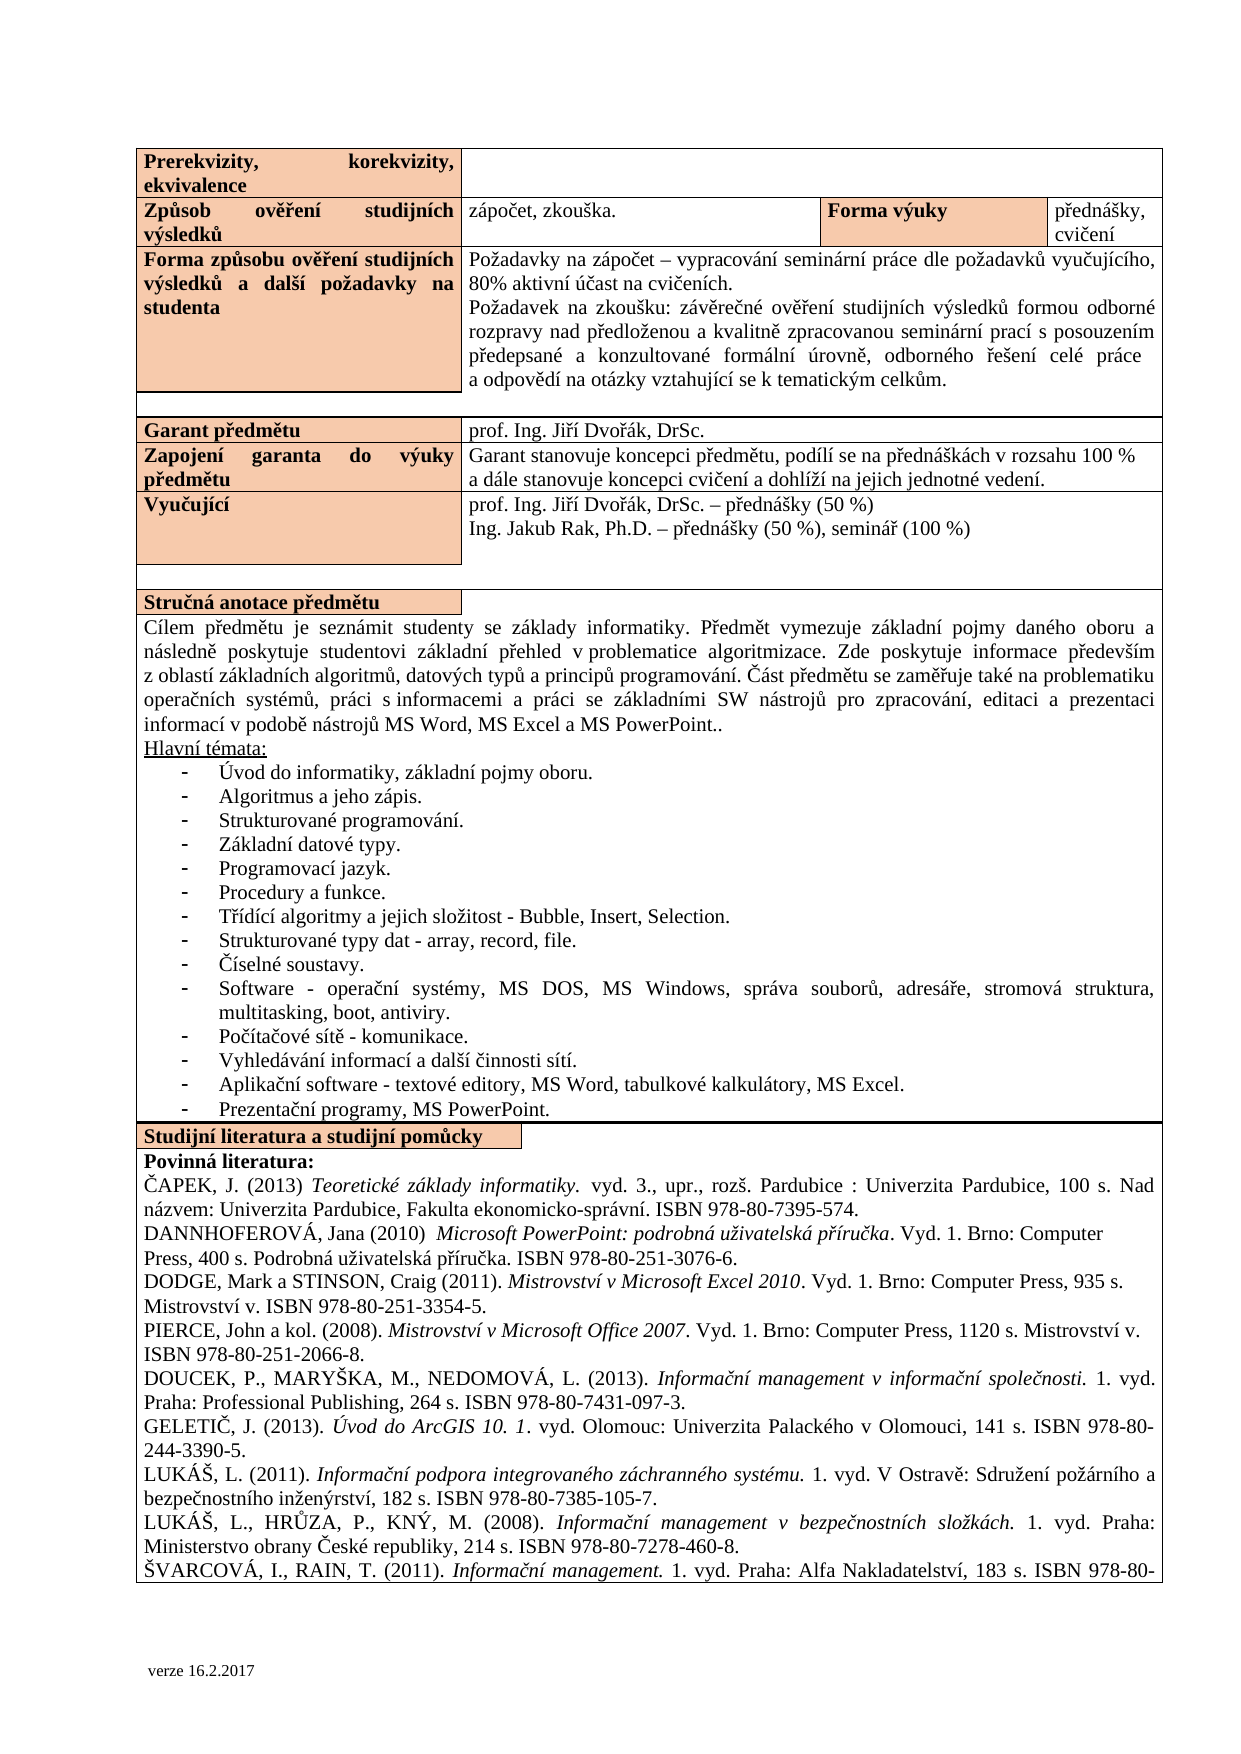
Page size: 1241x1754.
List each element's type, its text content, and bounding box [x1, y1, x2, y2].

table_cell prof. Ing. Jiří Dvořák, DrSc. [462, 418, 1162, 442]
table_cell [462, 590, 1162, 614]
table_cell Stručná anotace předmětu [137, 590, 461, 614]
table_cell Garant předmětu [137, 418, 461, 442]
table_cell Požadavky na zápočet – vypracování seminární práce dle požadavků vyučujícího, 80% aktivní účast na cvičeních. Požadavek na zkoušku: závěrečné ověření studijních výsledků formou odborné rozpravy nad předloženou a kvalitně zpracovanou seminární prací s posouzením předepsané a konzultované formální úrovně, odborného řešení celé práce a odpovědí na otázky vztahující se k tematickým celkům. [462, 247, 1162, 391]
table_cell [137, 564, 1162, 589]
table_cell Forma způsobu ověření studijních výsledků a další požadavky na studenta [137, 247, 461, 391]
table_cell [462, 149, 1162, 197]
table_cell Forma výuky [821, 198, 1047, 246]
table_cell přednášky, cvičení [1048, 198, 1162, 246]
table_cell prof. Ing. Jiří Dvořák, DrSc. – přednášky (50 %) Ing. Jakub Rak, Ph.D. – přednášky (50 %), seminář (100 %) [462, 492, 1162, 564]
table_cell Cílem předmětu je seznámit studenty se základy informatiky. Předmět vymezuje základní pojmy daného oboru a následně poskytuje studentovi základní přehled v problematice algoritmizace. Zde poskytuje informace především z oblastí základních algoritmů, datových typů a principů programování. Část předmětu se zaměřuje také na problematiku operačních systémů, práci s informacemi a práci se základními SW nástrojů pro zpracování, editaci a prezentaci informací v podobě nástrojů MS Word, MS Excel a MS PowerPoint.. Hlavní témata: Úvod do informatiky, základní pojmy oboru. Algoritmus a jeho zápis. Strukturované programování. Základní datové typy. Programovací jazyk. Procedury a funkce. Třídící algoritmy a jejich složitost - Bubble, Insert, Selection. Strukturované typy dat - array, record, file. Číselné soustavy. Software - operační systémy, MS DOS, MS Windows, správa souborů, adresáře, stromová struktura, multitasking, boot, antiviry. Počítačové sítě - komunikace. Vyhledávání informací a další činnosti sítí. Aplikační software - textové editory, MS Word, tabulkové kalkulátory, MS Excel. Prezentační programy, MS PowerPoint. [137, 614, 1162, 1121]
table_cell Studijní literatura a studijní pomůcky [137, 1124, 521, 1148]
table_cell zápočet, zkouška. [462, 198, 820, 246]
table_cell [522, 1124, 1162, 1148]
table_cell Garant stanovuje koncepci předmětu, podílí se na přednáškách v rozsahu 100 % a dále stanovuje koncepci cvičení a dohlíží na jejich jednotné vedení. [462, 443, 1162, 491]
table_cell Zapojení garanta do výuky předmětu [137, 443, 461, 491]
table_cell [137, 391, 1162, 416]
table_cell Prerekvizity, korekvizity, ekvivalence [137, 149, 461, 197]
table_cell Vyučující [137, 492, 461, 564]
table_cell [137, 1148, 1162, 1582]
table_cell Způsob ověření studijních výsledků [137, 198, 461, 246]
